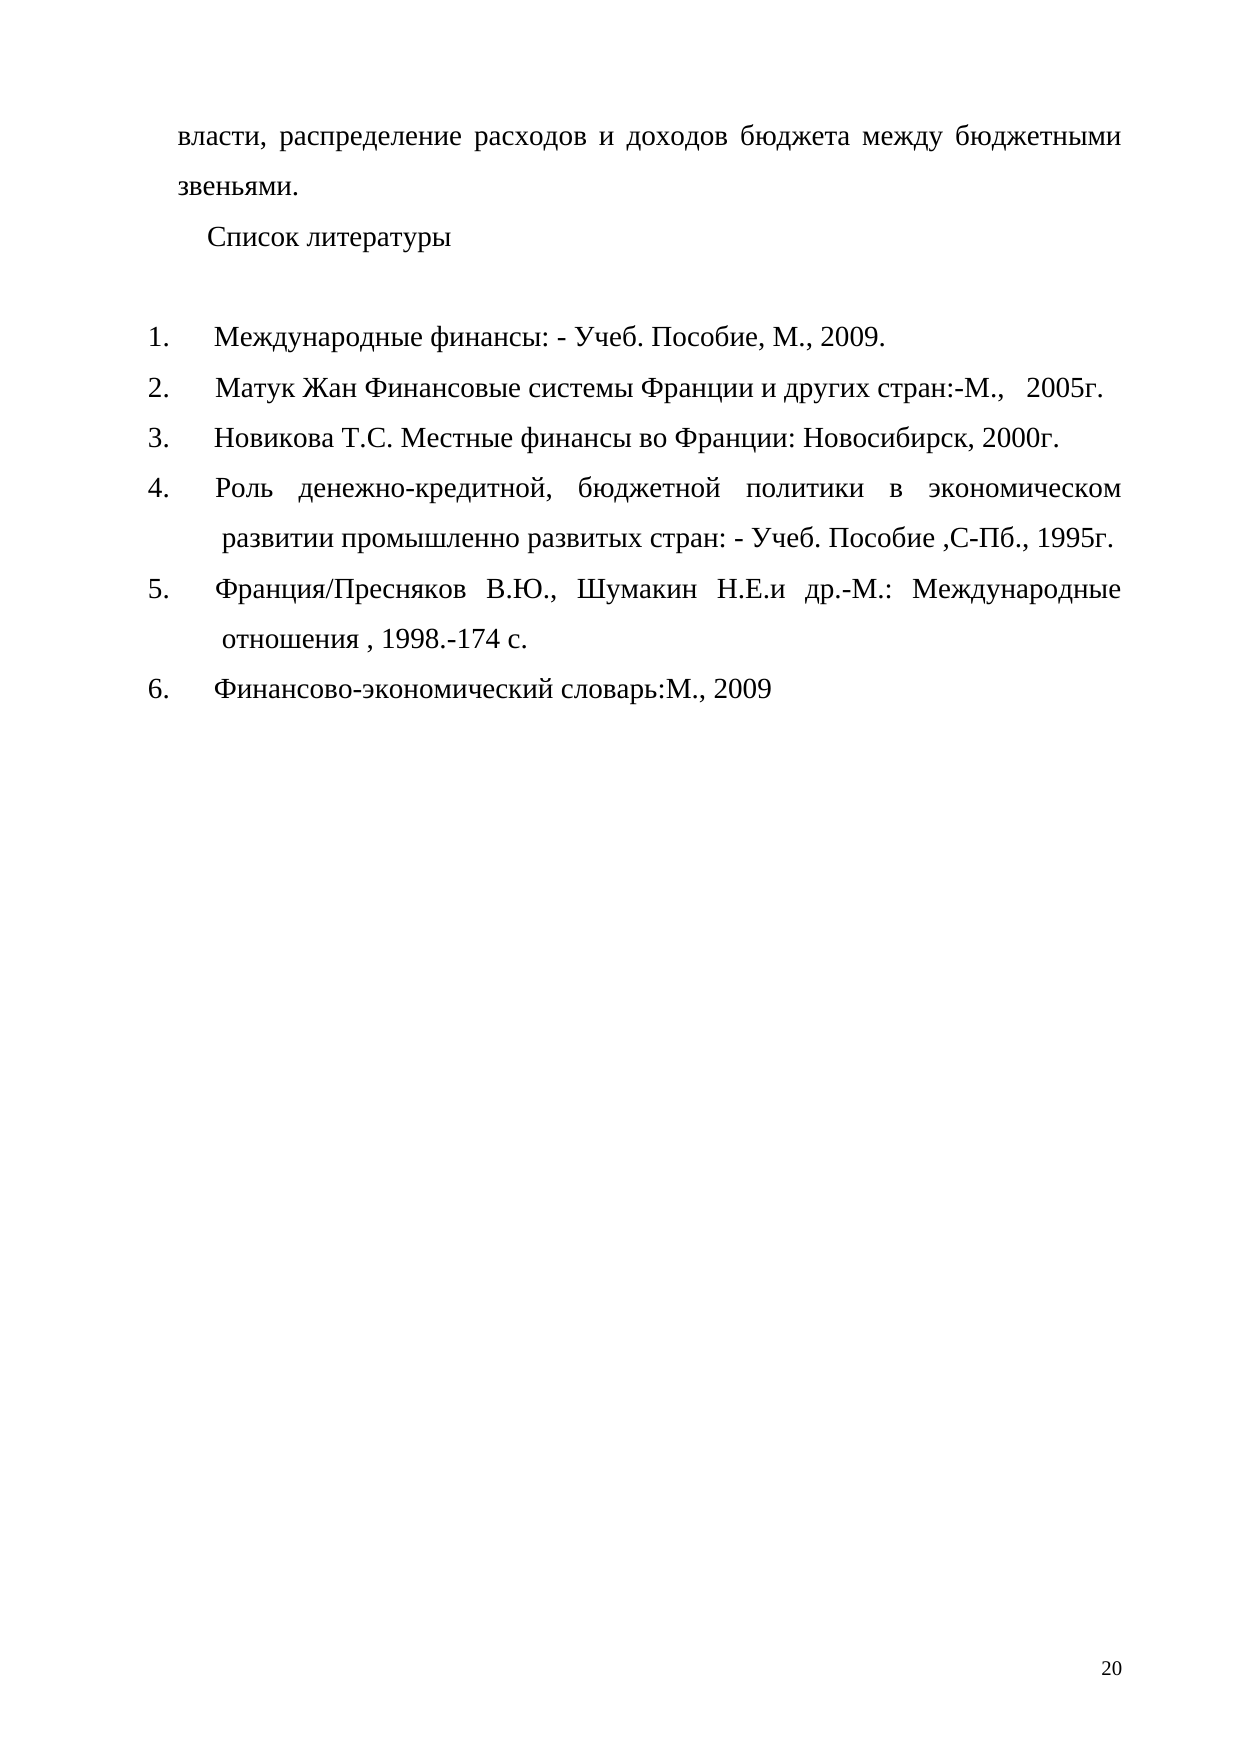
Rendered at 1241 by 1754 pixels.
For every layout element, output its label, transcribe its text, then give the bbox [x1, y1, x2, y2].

list Финансово-экономический словарь:М., 2009 [148, 672, 1122, 705]
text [177, 118, 1122, 202]
text Список литературы [177, 219, 1122, 252]
list Роль денежно-кредитной, бюджетной политики в экономическом развитии промышленно развитых стран: - Учеб. Пособие ,С-Пб., 1995г. [148, 470, 1122, 554]
list Новикова Т.С. Местные финансы во Франции: Новосибирск, 2000г. [148, 420, 1122, 453]
list Международные финансы: - Учеб. Пособие, М., 2009. [148, 319, 1122, 353]
list Матук Жан Финансовые системы Франции и других стран:-М., 2005г. [148, 370, 1122, 403]
list Франция/Пресняков В.Ю., Шумакин Н.Е.и др.-М.: Международные отношения , 1998.-174 с. [148, 571, 1122, 655]
